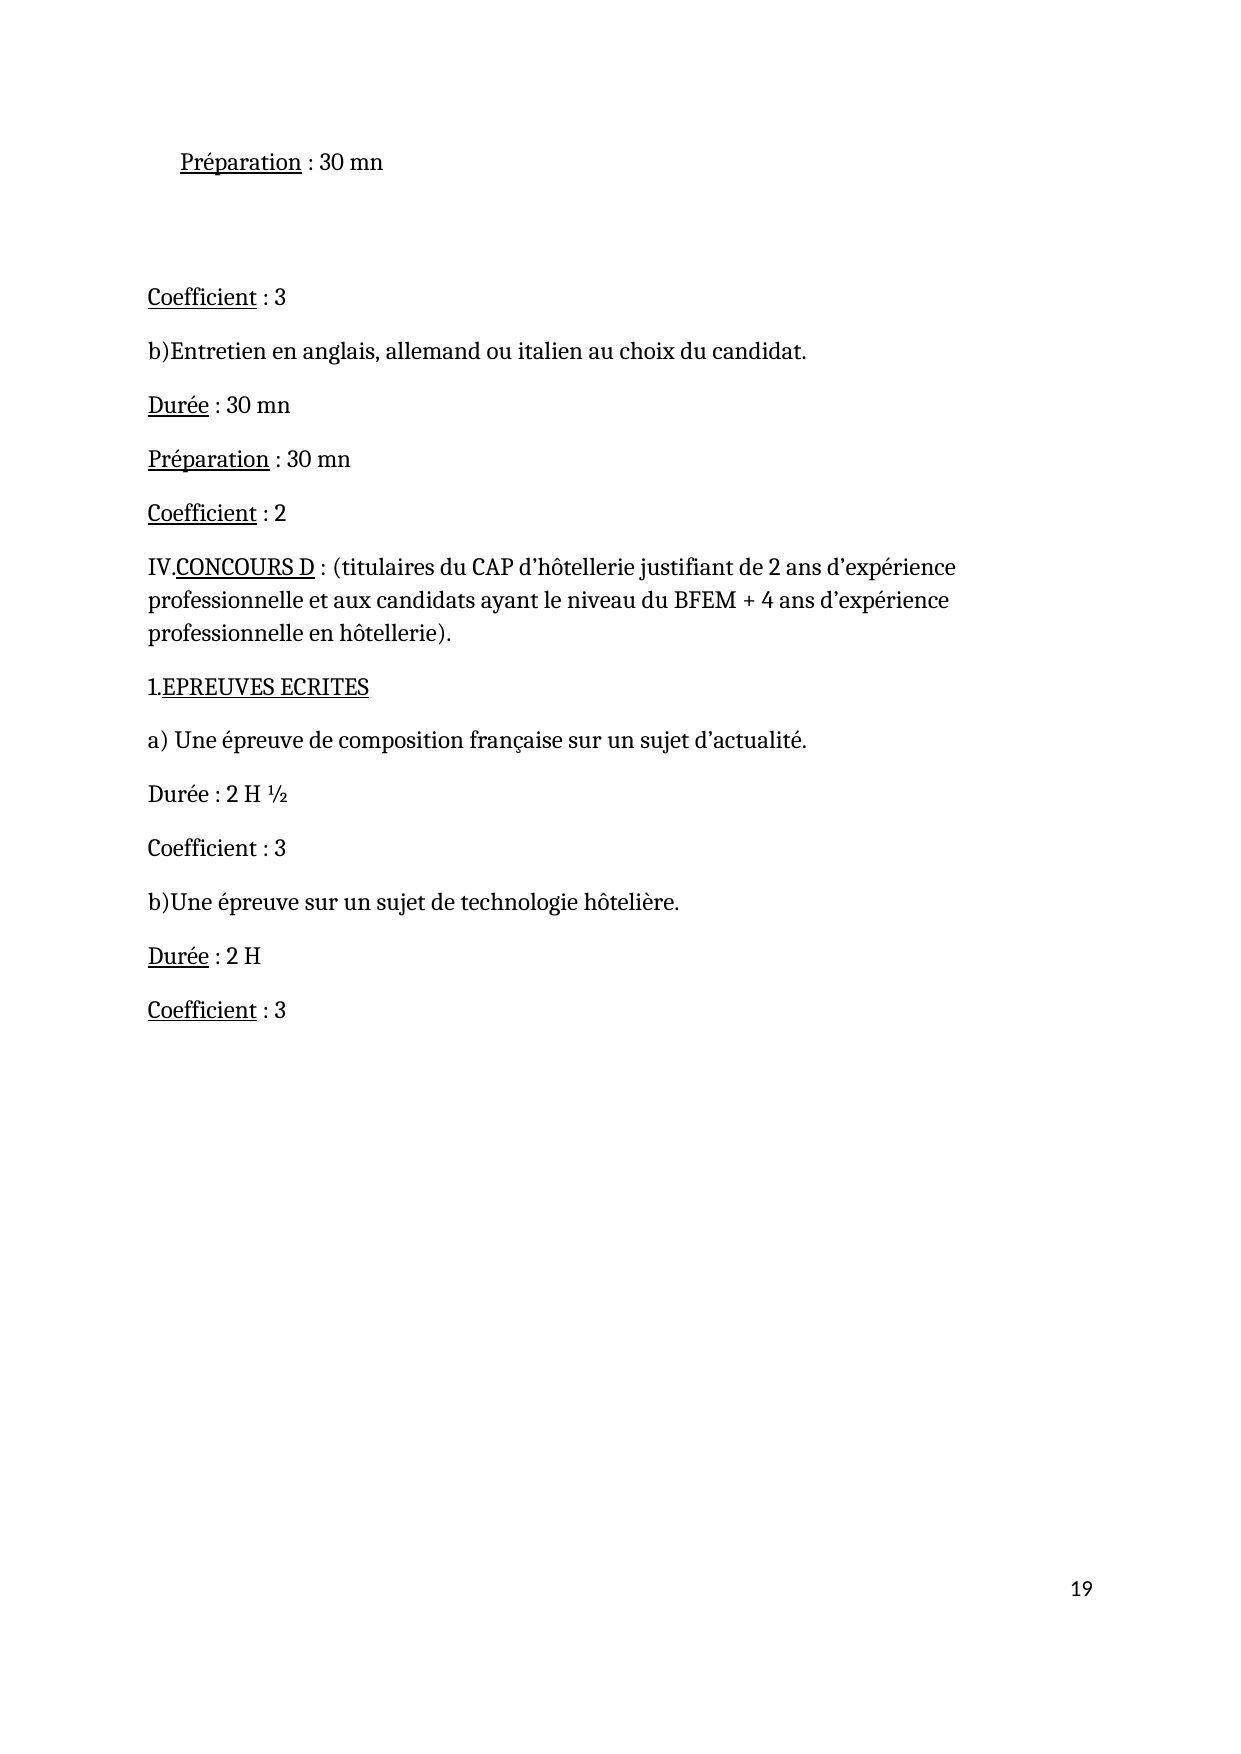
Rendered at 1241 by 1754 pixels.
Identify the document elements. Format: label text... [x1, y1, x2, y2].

text Coefficient : 3 [148, 996, 1093, 1024]
text b)Une épreuve sur un sujet de technologie hôtelière. [148, 888, 1093, 917]
text b)Entretien en anglais, allemand ou italien au choix du candidat. [148, 337, 1093, 366]
text Préparation : 30 mn [180, 148, 1093, 176]
text IV.CONCOURS D : (titulaires du CAP d’hôtellerie justifiant de 2 ans d’expérience professionnelle et aux candidats ayant le niveau du BFEM + 4 ans d’expérience professionnelle en hôtellerie). [148, 553, 1093, 647]
text Coefficient : 2 [148, 499, 1093, 527]
text Durée : 30 mn [148, 391, 1093, 420]
text Coefficient : 3 [148, 834, 1093, 863]
text Durée : 2 H [148, 942, 1093, 971]
text 1.EPREUVES ECRITES [148, 672, 1093, 701]
text Durée : 2 H ½ [148, 780, 1093, 809]
text a) Une épreuve de composition française sur un sujet d’actualité. [148, 726, 1093, 755]
text Coefficient : 3 [148, 283, 1093, 312]
text Préparation : 30 mn [148, 445, 1093, 474]
